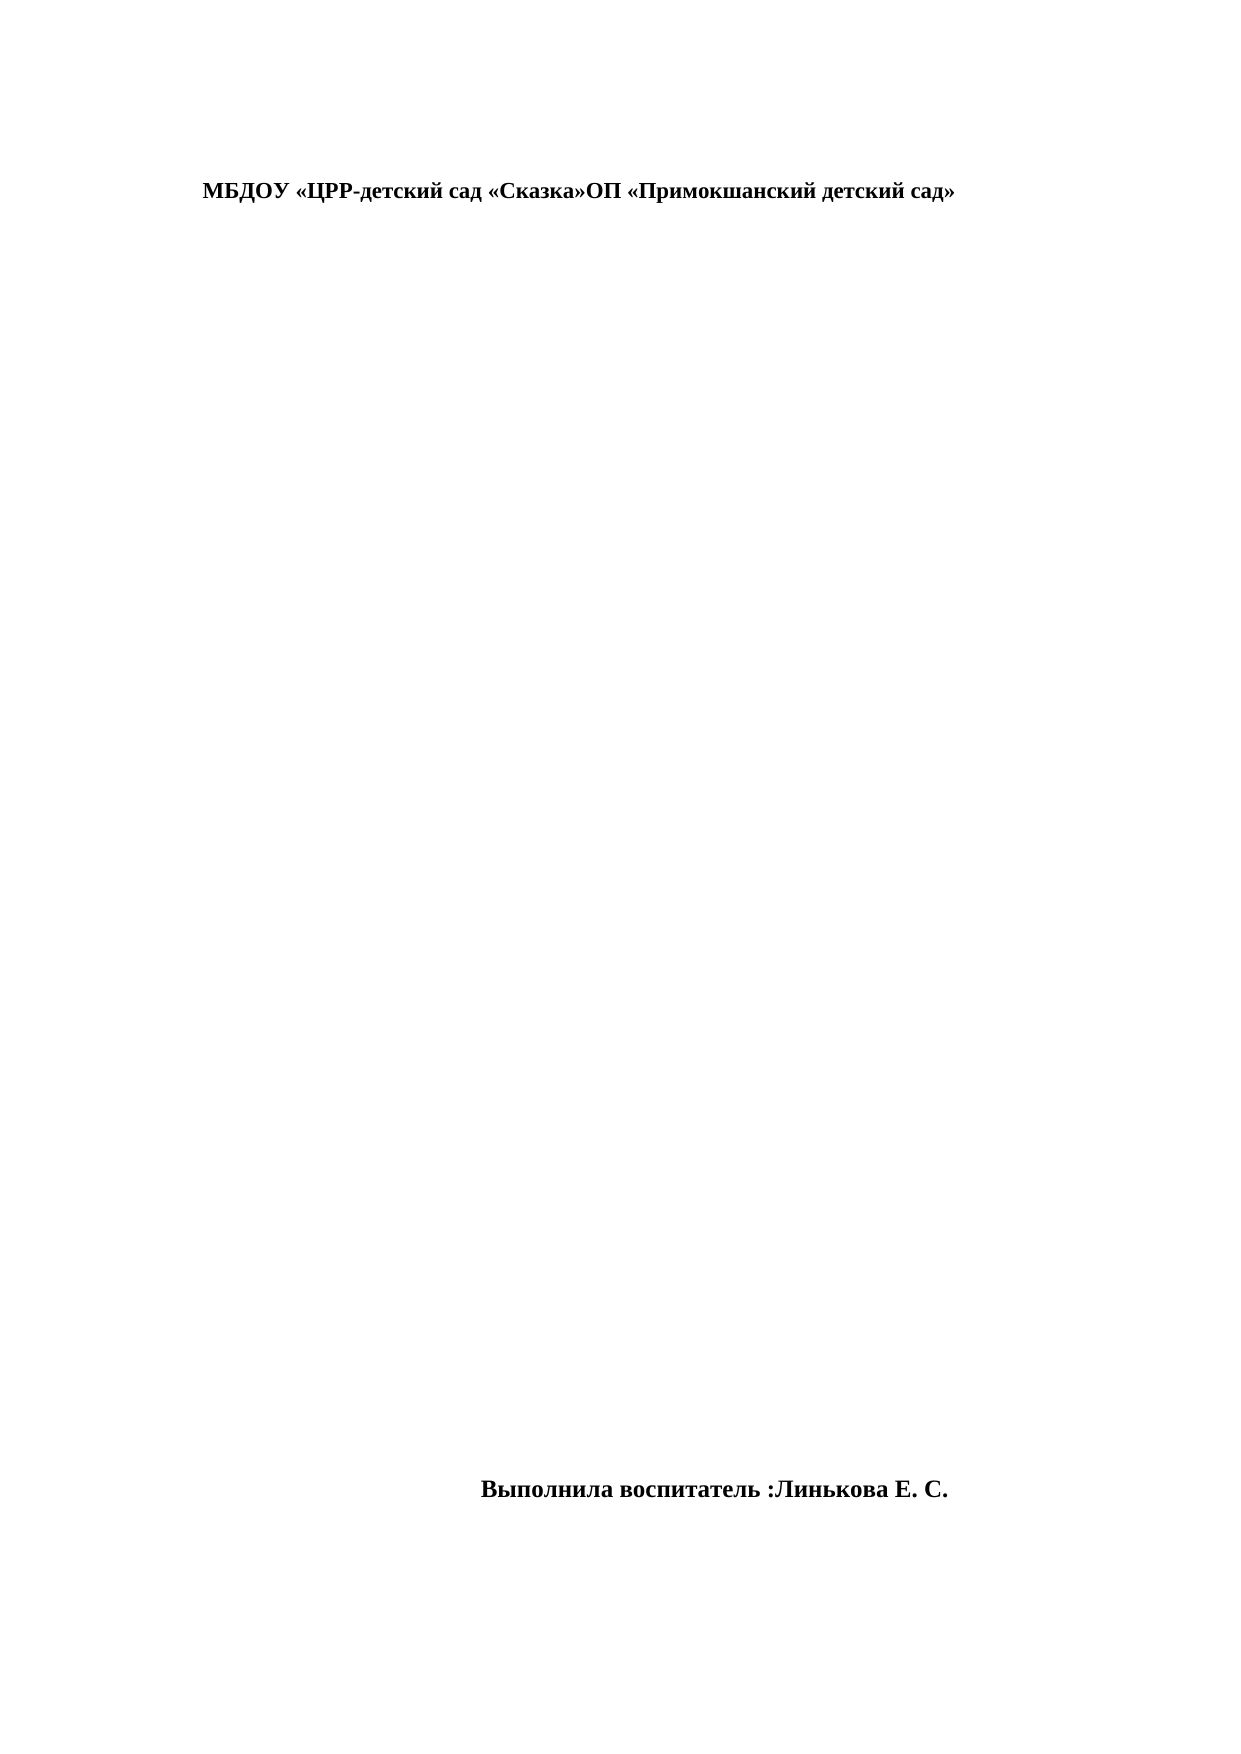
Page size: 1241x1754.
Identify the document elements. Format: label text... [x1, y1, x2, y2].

text МБДОУ «ЦРР-детский сад «Сказка»ОП «Примокшанский детский сад» [118, 177, 1122, 203]
text Выполнила воспитатель :Линькова Е. С. [118, 1474, 1122, 1503]
